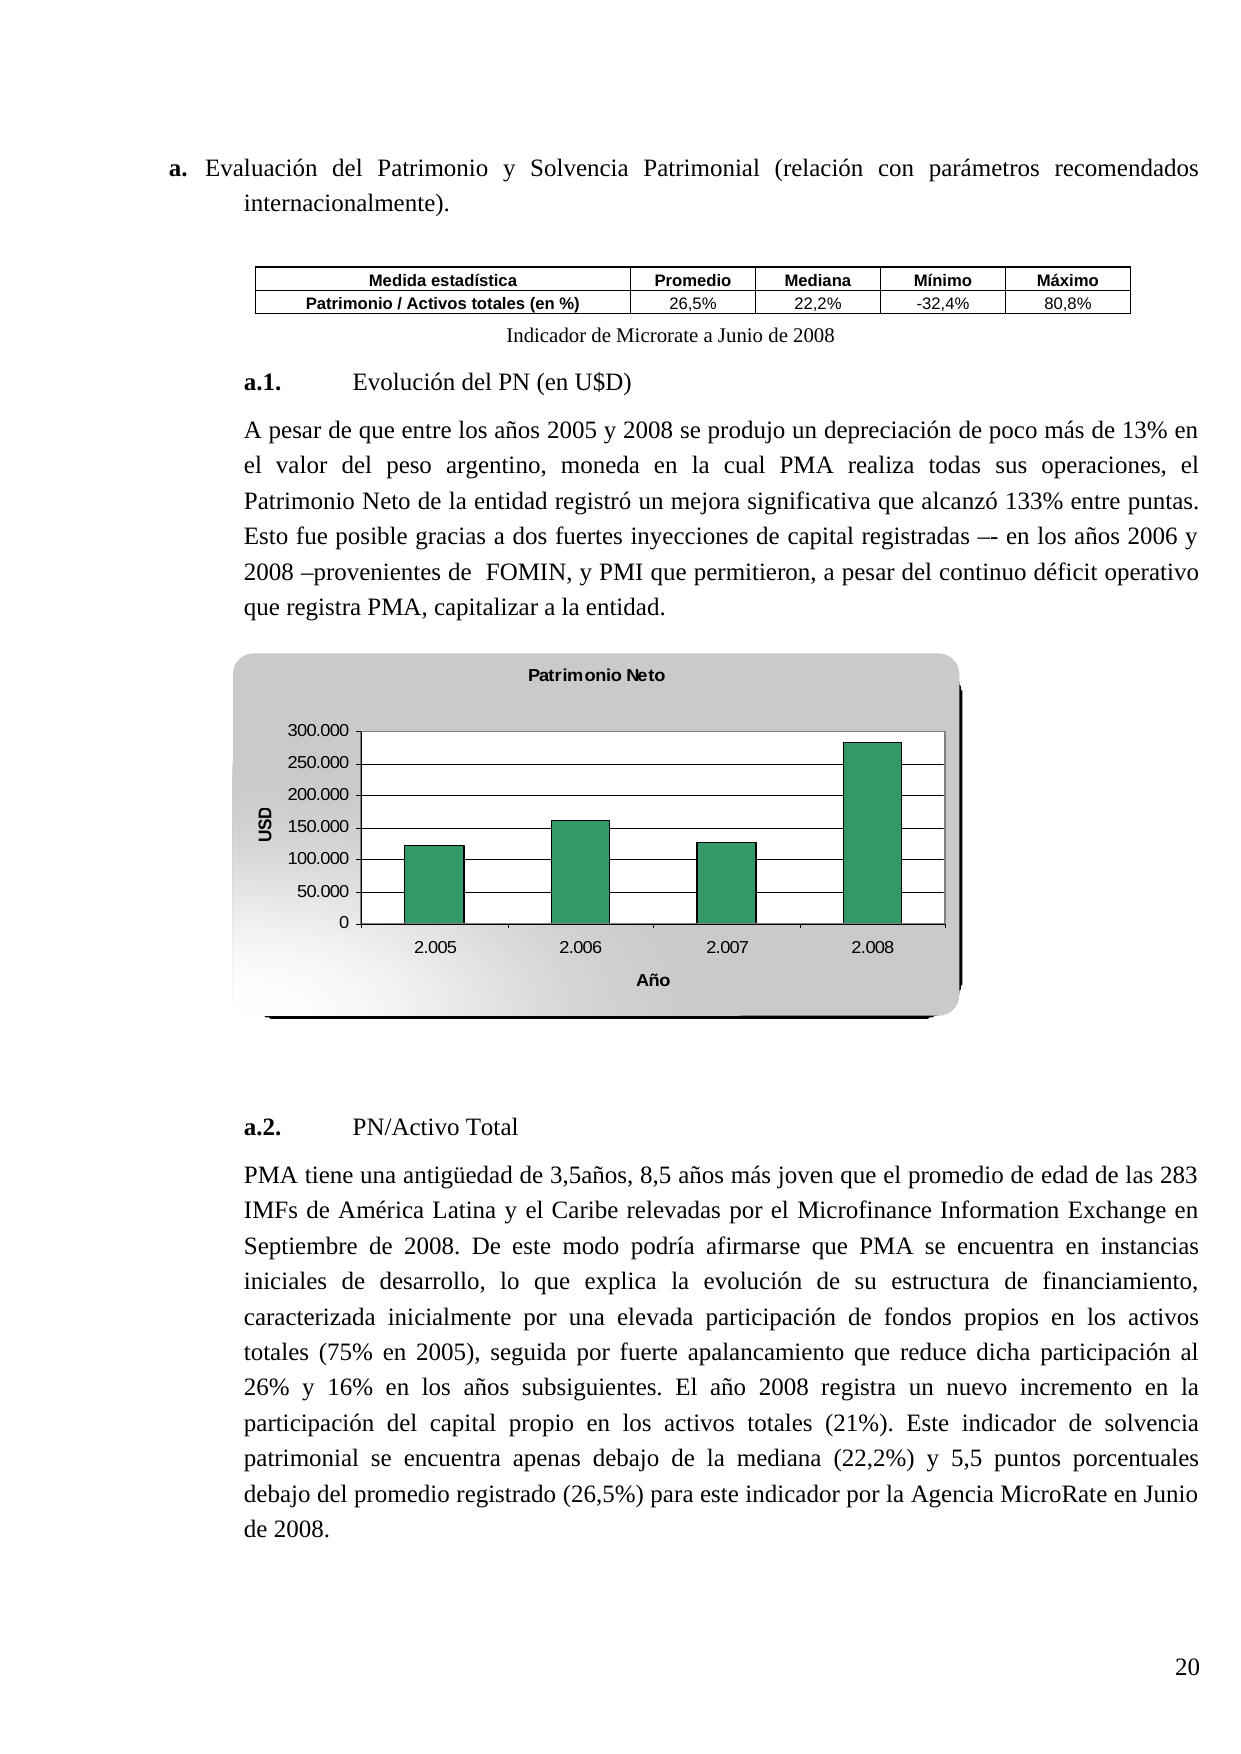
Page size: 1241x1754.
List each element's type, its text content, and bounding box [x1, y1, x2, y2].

table_cell 26,5% [631, 291, 755, 313]
text PMA tiene una antigüedad de 3,5años, 8,5 años más joven que el promedio de edad de las 283 IMFs de América Latina y el Caribe relevadas por el Microfinance Information Exchange en Septiembre de 2008. De este modo podría afirmarse que PMA se encuentra en instancias iniciales de desarrollo, lo que explica la evolución de su estructura de financiamiento, caracterizada inicialmente por una elevada participación de fondos propios en los activos totales (75% en 2005), seguida por fuerte apalancamiento que reduce dicha participación al 26% y 16% en los años subsiguientes. El año 2008 registra un nuevo incremento en la participación del capital propio en los activos totales (21%). Este indicador de solvencia patrimonial se encuentra apenas debajo de la mediana (22,2%) y 5,5 puntos porcentuales debajo del promedio registrado (26,5%) para este indicador por la Agencia MicroRate en Junio de 2008. [244, 1155, 1200, 1544]
list PN/Activo Total [244, 1107, 1200, 1142]
table_header Mediana [756, 268, 880, 290]
table_header Máximo [1006, 268, 1130, 290]
text Indicador de Microrate a Junio de 2008 [169, 314, 1200, 350]
table_header Medida estadística [256, 268, 630, 290]
table_header Promedio [631, 268, 755, 290]
table_header Mínimo [881, 268, 1005, 290]
list Evolución del PN (en U$D) [244, 362, 1200, 398]
table_cell 22,2% [756, 291, 880, 313]
table_cell -32,4% [881, 291, 1005, 313]
list Evaluación del Patrimonio y Solvencia Patrimonial (relación con parámetros recomendados internacionalmente). [169, 148, 1200, 254]
table_cell 80,8% [1006, 291, 1130, 313]
table_cell Patrimonio / Activos totales (en %) [256, 291, 630, 313]
text A pesar de que entre los años 2005 y 2008 se produjo un depreciación de poco más de 13% en el valor del peso argentino, moneda en la cual PMA realiza todas sus operaciones, el Patrimonio Neto de la entidad registró un mejora significativa que alcanzó 133% entre puntas. Esto fue posible gracias a dos fuertes inyecciones de capital registradas –- en los años 2006 y 2008 –provenientes de FOMIN, y PMI que permitieron, a pesar del continuo déficit operativo que registra PMA, capitalizar a la entidad. [244, 410, 1200, 623]
